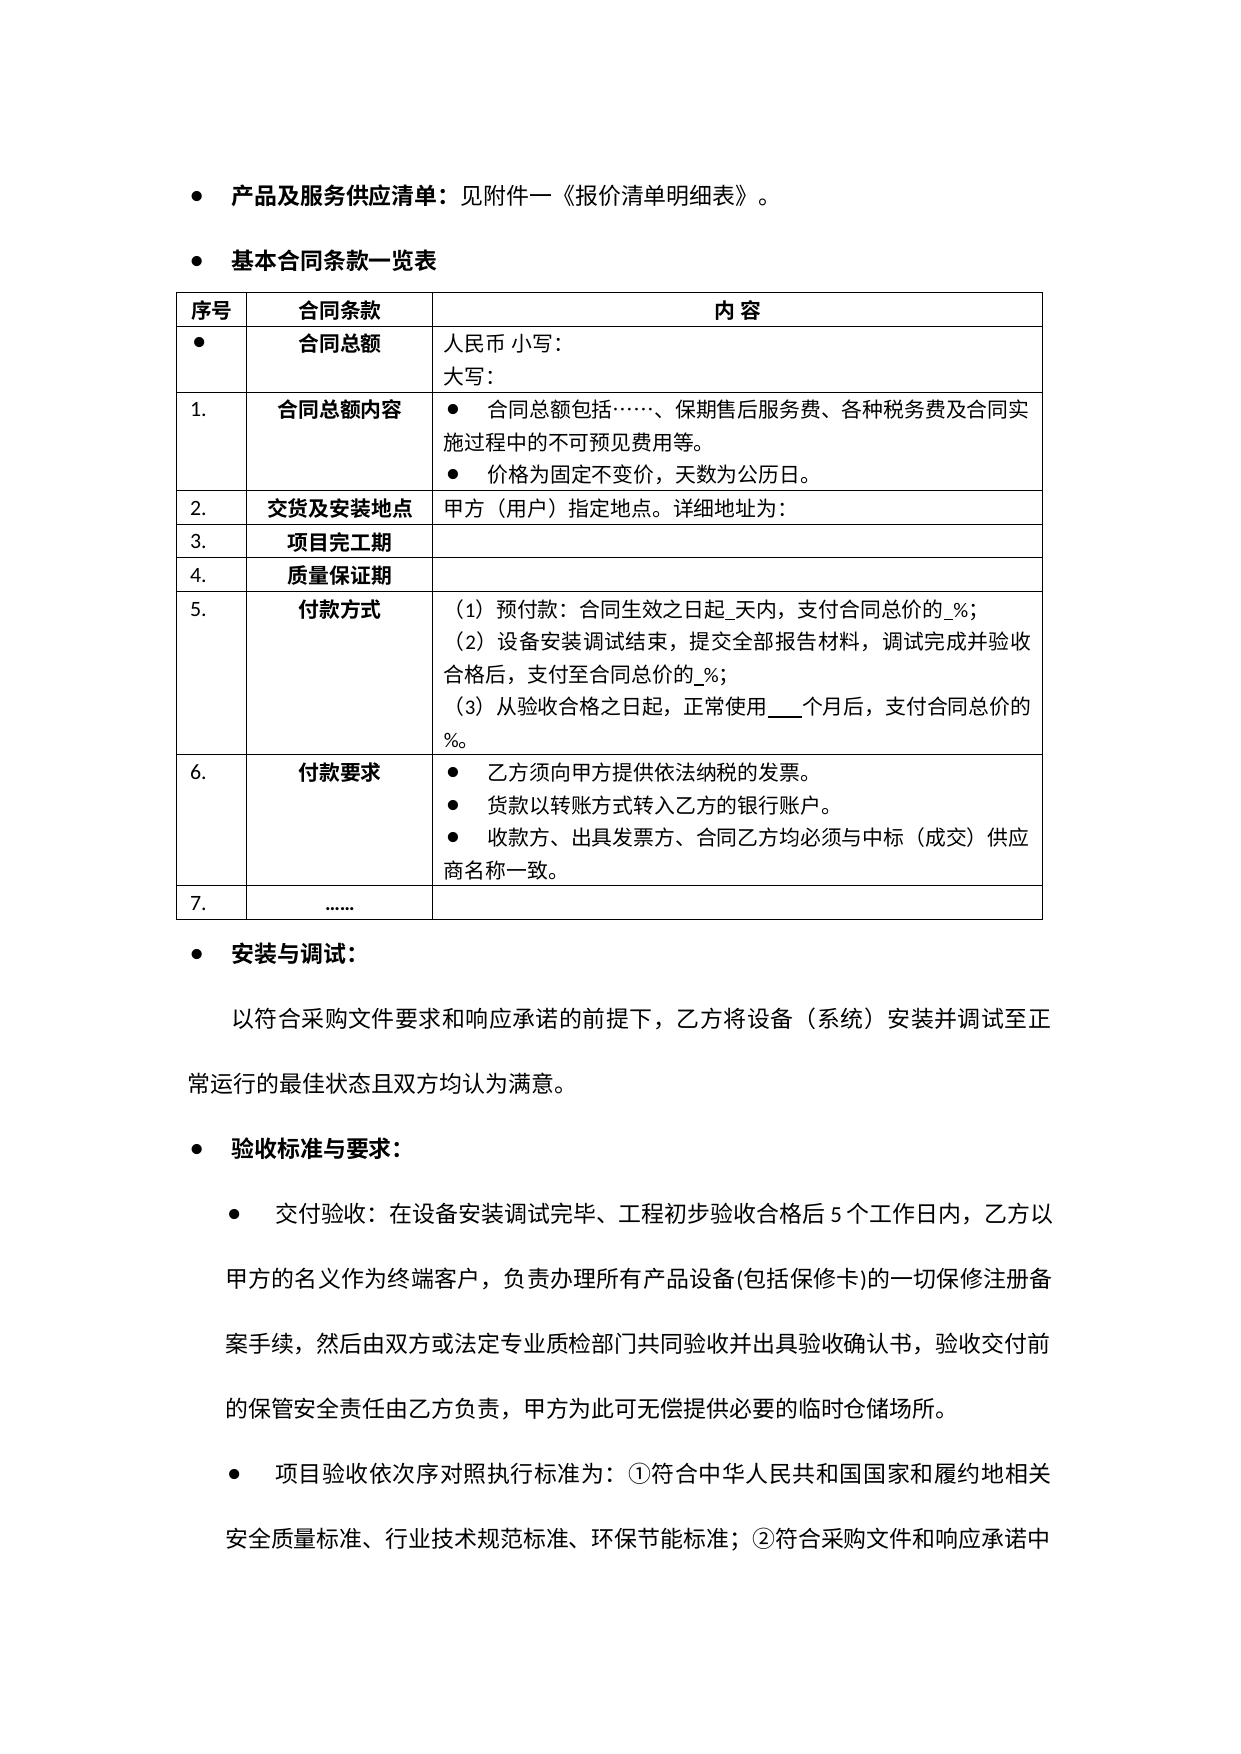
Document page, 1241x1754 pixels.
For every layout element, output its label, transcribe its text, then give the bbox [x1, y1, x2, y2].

list 交付验收：在设备安装调试完毕、工程初步验收合格后5个工作日内，乙方以甲方的名义作为终端客户，负责办理所有产品设备(包括保修卡)的一切保修注册备案手续，然后由双方或法定专业质检部门共同验收并出具验收确认书，验收交付前的保管安全责任由乙方负责，甲方为此可无偿提供必要的临时仓储场所。 [225, 1180, 1053, 1440]
table_cell [433, 525, 1042, 557]
table_cell [177, 393, 246, 490]
table_header 内 容 [433, 293, 1042, 326]
table_cell 合同总额内容 [247, 393, 432, 490]
table_cell [433, 886, 1042, 919]
table_cell …… [247, 886, 432, 919]
text 以符合采购文件要求和响应承诺的前提下，乙方将设备（系统）安装并调试至正常运行的最佳状态且双方均认为满意。 [187, 985, 1053, 1115]
table_cell （1）预付款：合同生效之日起 天内，支付合同总价的 %； （2）设备安装调试结束，提交全部报告材料，调试完成并验收合格后，支付至合同总价的 %； （3）从验收合格之日起，正常使用 个月后，支付合同总价的 %。 [433, 592, 1042, 754]
table_cell [177, 755, 246, 885]
table_cell [433, 558, 1042, 591]
table_header 合同条款 [247, 293, 432, 326]
table_cell [177, 886, 246, 919]
table_cell [177, 525, 246, 557]
table_cell [177, 491, 246, 524]
list 验收标准与要求： [187, 1115, 1053, 1180]
table_cell [177, 592, 246, 754]
table_cell 合同总额包括……、保期售后服务费、各种税务费及合同实施过程中的不可预见费用等。 价格为固定不变价，天数为公历日。 [433, 393, 1042, 490]
list 基本合同条款一览表 [187, 227, 1053, 292]
table_cell [177, 558, 246, 591]
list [225, 1440, 1053, 1570]
table_cell 合同总额 [247, 327, 432, 392]
table_cell 质量保证期 [247, 558, 432, 591]
table_cell [177, 327, 246, 392]
table_cell 付款方式 [247, 592, 432, 754]
list 安装与调试： [187, 920, 1053, 985]
table_cell 乙方须向甲方提供依法纳税的发票。 货款以转账方式转入乙方的银行账户。 收款方、出具发票方、合同乙方均必须与中标（成交）供应商名称一致。 [433, 755, 1042, 885]
table_cell 甲方（用户）指定地点。详细地址为： [433, 491, 1042, 524]
table_cell 交货及安装地点 [247, 491, 432, 524]
table_header 序号 [177, 293, 246, 326]
table_cell 付款要求 [247, 755, 432, 885]
table_cell 人民币 小写： 大写： [433, 327, 1042, 392]
table_cell 项目完工期 [247, 525, 432, 557]
list 产品及服务供应清单：见附件一《报价清单明细表》。 [187, 162, 1053, 227]
